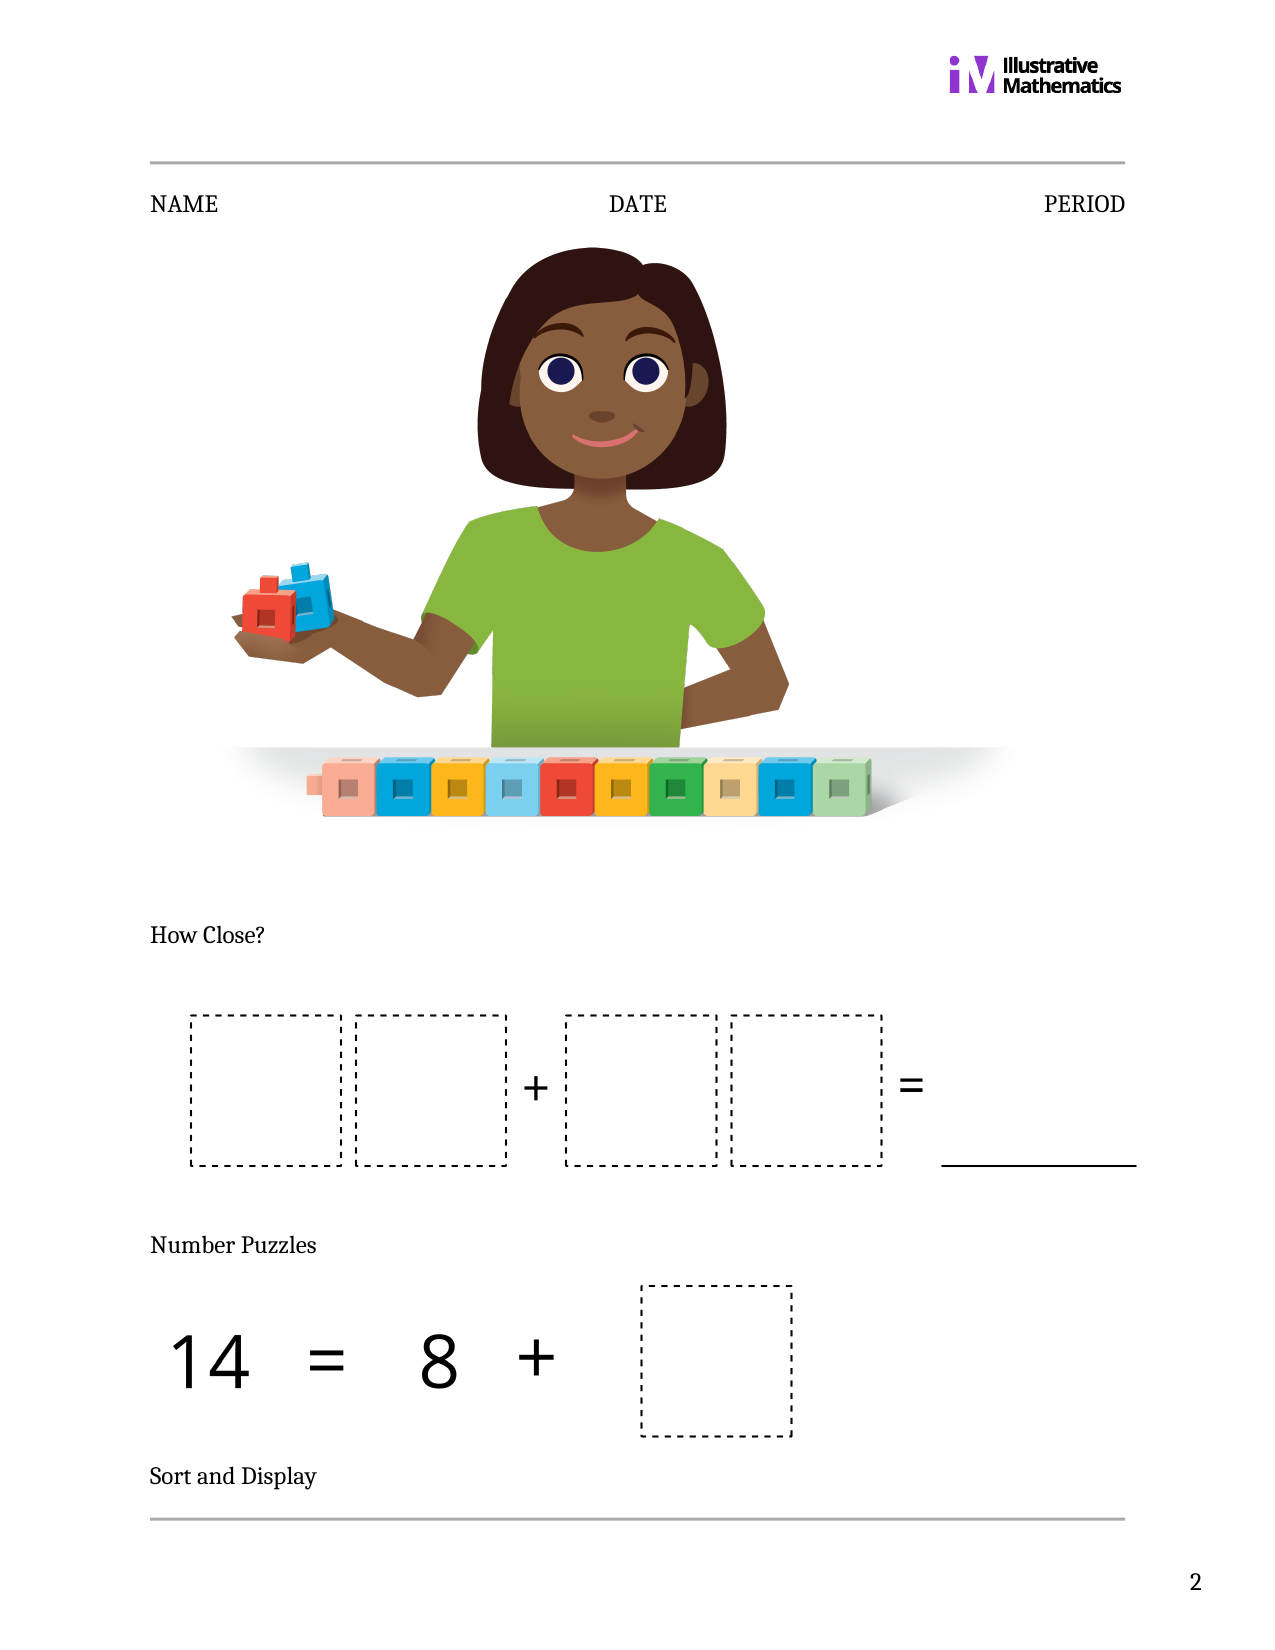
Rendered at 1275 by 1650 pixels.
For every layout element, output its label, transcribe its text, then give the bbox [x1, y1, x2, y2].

picture [949, 55, 1121, 93]
picture [168, 1278, 844, 1444]
text Number Puzzles [150, 1231, 1125, 1260]
picture [168, 968, 1144, 1213]
text How Close? [150, 921, 1125, 950]
picture [168, 247, 1071, 903]
text Sort and Display [150, 1462, 1125, 1491]
